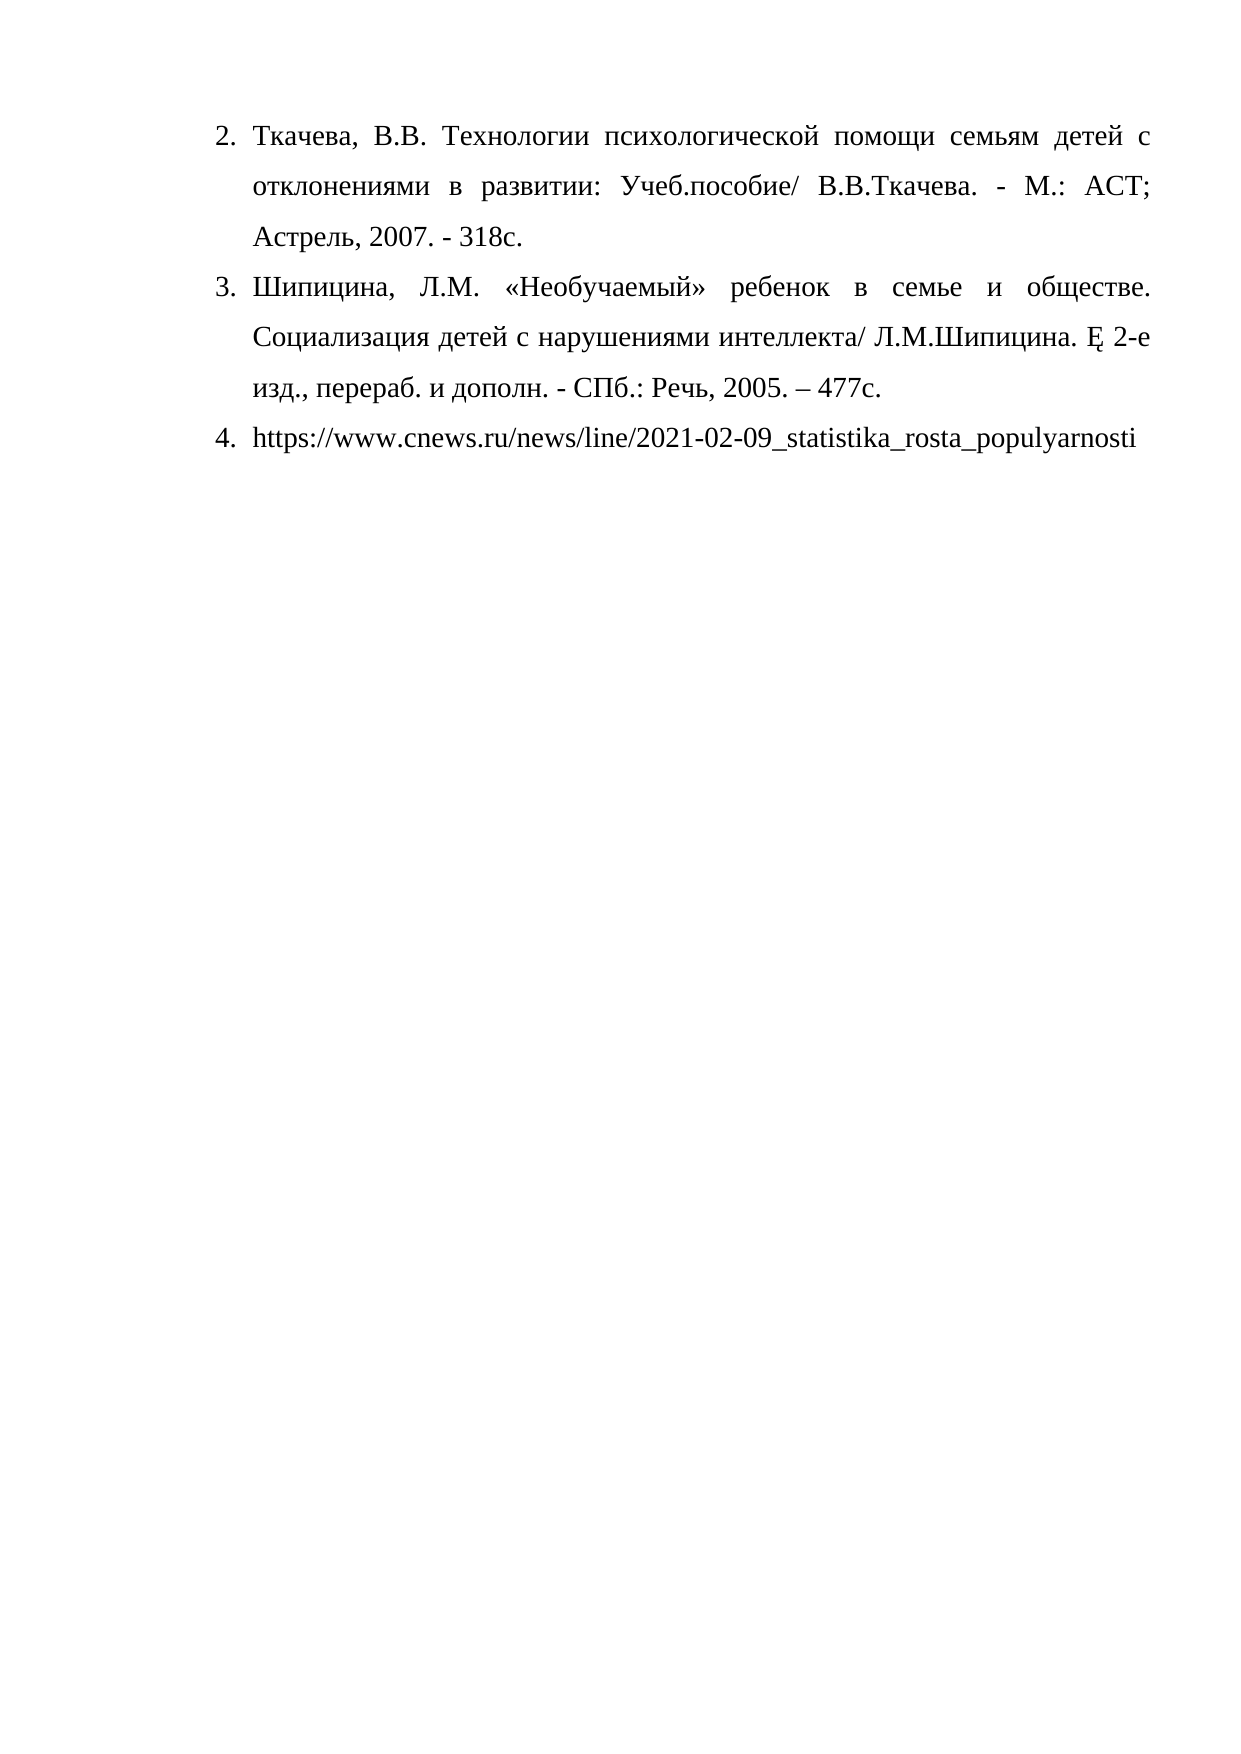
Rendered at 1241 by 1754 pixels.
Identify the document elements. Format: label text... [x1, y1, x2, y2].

list Ткачева, В.В. Технологии психологической помощи семьям детей с отклонениями в развитии: Учеб.пособие/ В.В.Ткачева. - М.: АСТ; Астрель, 2007. - 318с. [215, 118, 1152, 252]
list Шипицина, Л.М. «Необучаемый» ребенок в семье и обществе. Социализация детей с нарушениями интеллекта/ Л.М.Шипицина. Ę 2-е изд., перераб. и дополн. - СПб.: Речь, 2005. – 477с. [215, 269, 1152, 403]
list https://www.cnews.ru/news/line/2021-02-09_statistika_rosta_populyarnosti [215, 420, 1152, 453]
